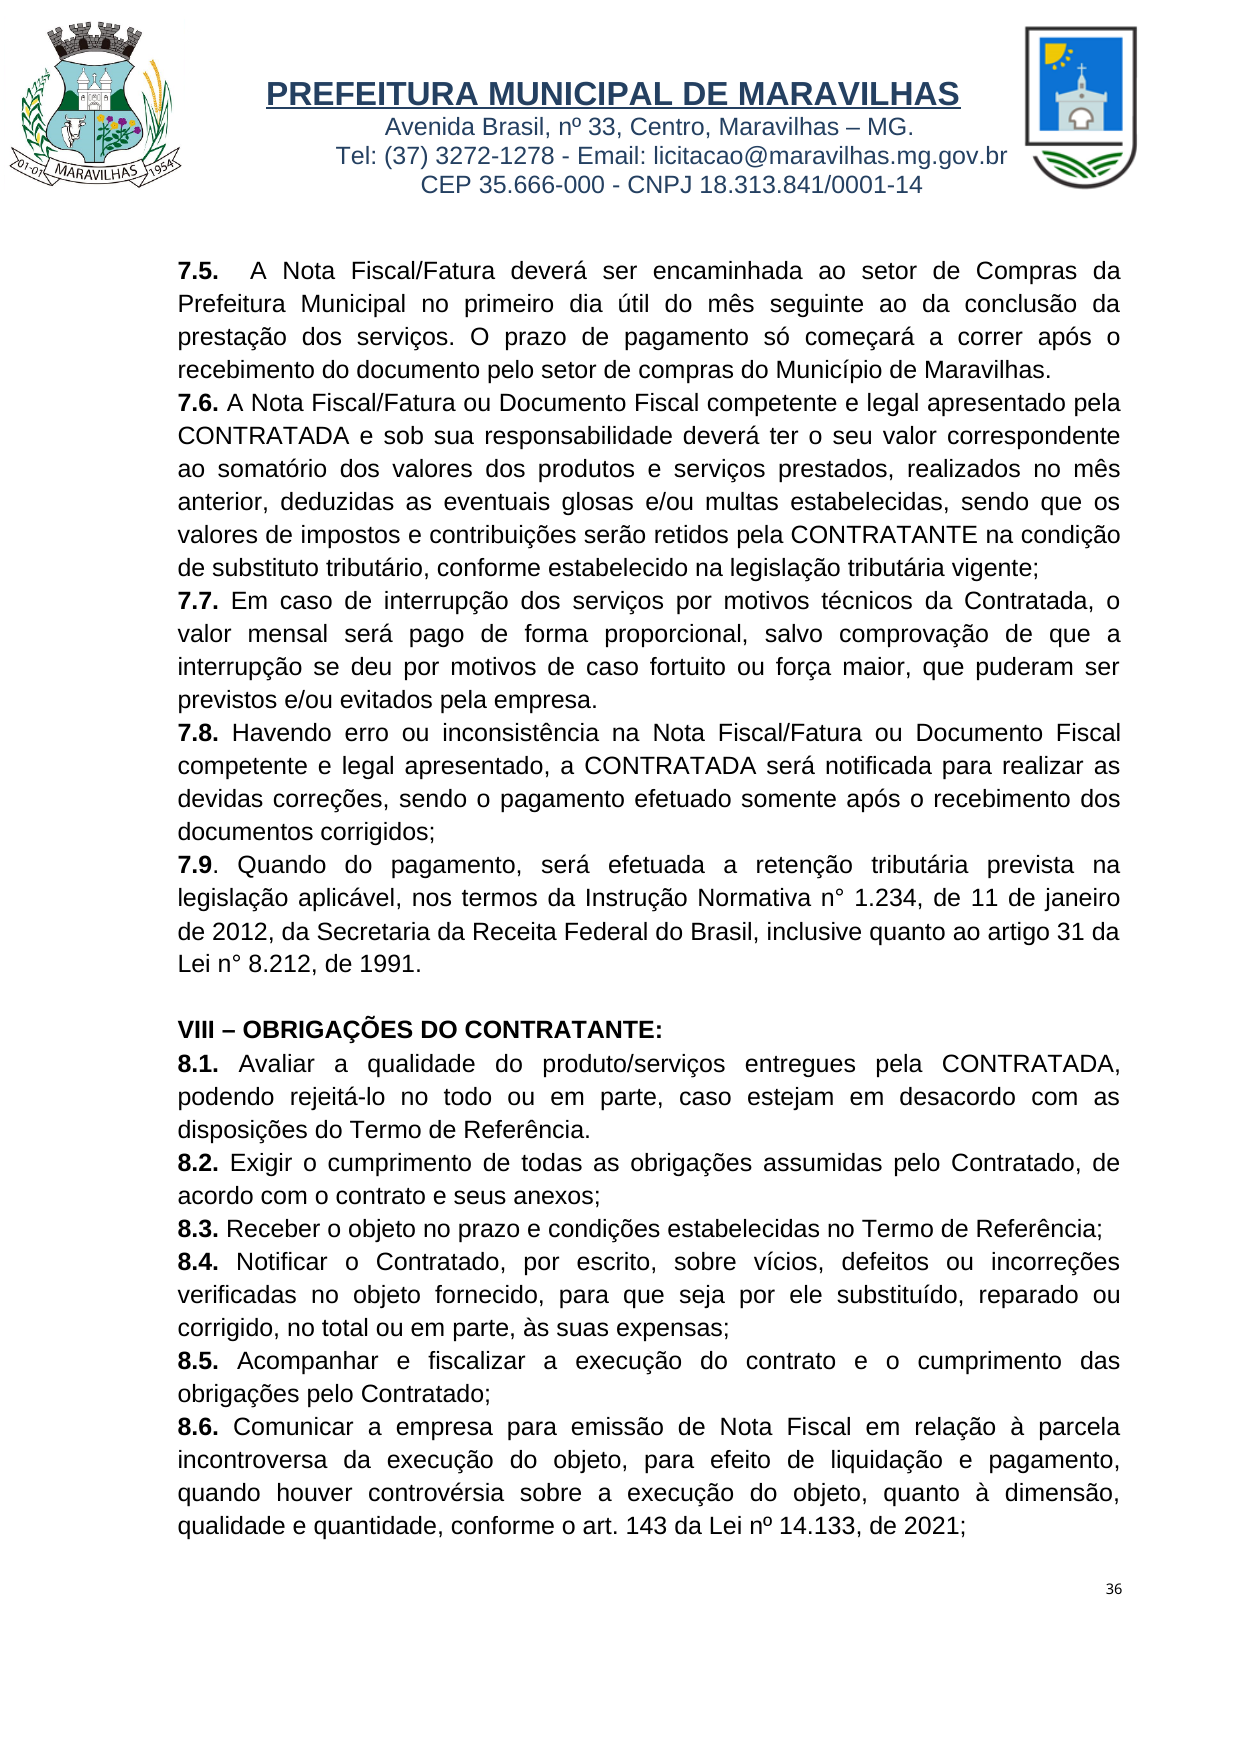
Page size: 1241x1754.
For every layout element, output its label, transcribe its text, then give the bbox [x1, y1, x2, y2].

text 7.9. Quando do pagamento, será efetuada a retenção tributária prevista na legislação aplicável, nos termos da Instrução Normativa n° 1.234, de 11 de janeiro de 2012, da Secretaria da Receita Federal do Brasil, inclusive quanto ao artigo 31 da Lei n° 8.212, de 1991. [177, 850, 1122, 978]
text 8.3. Receber o objeto no prazo e condições estabelecidas no Termo de Referência; [177, 1214, 1122, 1242]
text 7.8. Havendo erro ou inconsistência na Nota Fiscal/Fatura ou Documento Fiscal competente e legal apresentado, a CONTRATADA será notificada para realizar as devidas correções, sendo o pagamento efetuado somente após o recebimento dos documentos corrigidos; [177, 718, 1122, 846]
text VIII – OBRIGAÇÕES DO CONTRATANTE: [177, 1016, 1122, 1044]
text 8.4. Notificar o Contratado, por escrito, sobre vícios, defeitos ou incorreções verificadas no objeto fornecido, para que seja por ele substituído, reparado ou corrigido, no total ou em parte, às suas expensas; [177, 1247, 1122, 1341]
picture [3, 16, 186, 190]
picture [1012, 17, 1151, 199]
text 7.5. A Nota Fiscal/Fatura deverá ser encaminhada ao setor de Compras da Prefeitura Municipal no primeiro dia útil do mês seguinte ao da conclusão da prestação dos serviços. O prazo de pagamento só começará a correr após o recebimento do documento pelo setor de compras do Município de Maravilhas. [177, 256, 1122, 384]
text 8.6. Comunicar a empresa para emissão de Nota Fiscal em relação à parcela incontroversa da execução do objeto, para efeito de liquidação e pagamento, quando houver controvérsia sobre a execução do objeto, quanto à dimensão, qualidade e quantidade, conforme o art. 143 da Lei nº 14.133, de 2021; [177, 1412, 1122, 1539]
text 7.7. Em caso de interrupção dos serviços por motivos técnicos da Contratada, o valor mensal será pago de forma proporcional, salvo comprovação de que a interrupção se deu por motivos de caso fortuito ou força maior, que puderam ser previstos e/ou evitados pela empresa. [177, 586, 1122, 714]
text 8.5. Acompanhar e fiscalizar a execução do contrato e o cumprimento das obrigações pelo Contratado; [177, 1346, 1122, 1407]
text 7.6. A Nota Fiscal/Fatura ou Documento Fiscal competente e legal apresentado pela CONTRATADA e sob sua responsabilidade deverá ter o seu valor correspondente ao somatório dos valores dos produtos e serviços prestados, realizados no mês anterior, deduzidas as eventuais glosas e/ou multas estabelecidas, sendo que os valores de impostos e contribuições serão retidos pela CONTRATANTE na condição de substituto tributário, conforme estabelecido na legislação tributária vigente; [177, 388, 1122, 582]
text 8.2. Exigir o cumprimento de todas as obrigações assumidas pelo Contratado, de acordo com o contrato e seus anexos; [177, 1148, 1122, 1209]
text 8.1. Avaliar a qualidade do produto/serviços entregues pela CONTRATADA, podendo rejeitá-lo no todo ou em parte, caso estejam em desacordo com as disposições do Termo de Referência. [177, 1048, 1122, 1143]
